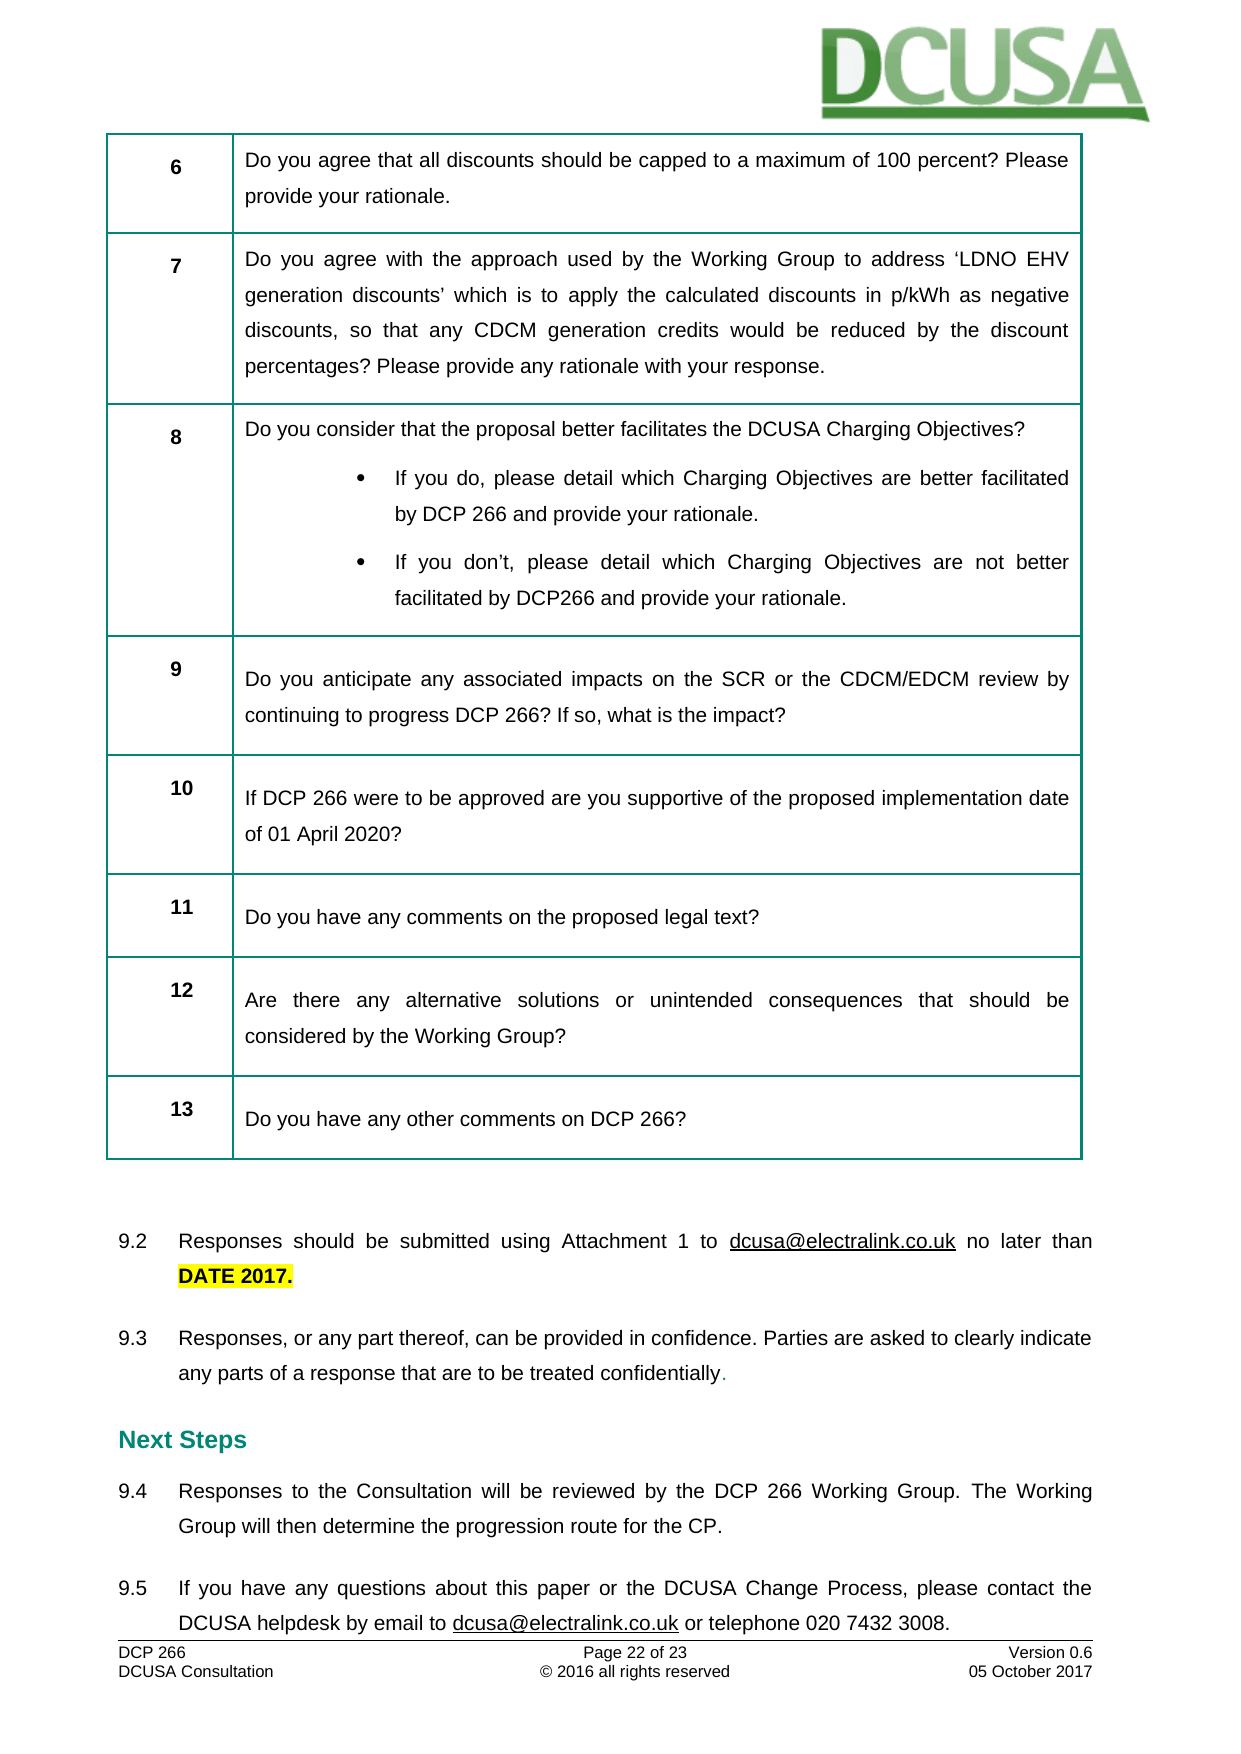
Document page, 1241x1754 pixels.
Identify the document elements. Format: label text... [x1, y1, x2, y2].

table_cell If DCP 266 were to be approved are you supportive of the proposed implementation date of 01 April 2020? [234, 756, 1080, 873]
table_cell [108, 958, 232, 1074]
picture [793, 11, 1174, 141]
table_cell Do you agree with the approach used by the Working Group to address ‘LDNO EHV generation discounts’ which is to apply the calculated discounts in p/kWh as negative discounts, so that any CDCM generation credits would be reduced by the discount percentages? Please provide any rationale with your response. [234, 234, 1080, 403]
table_cell [234, 405, 1080, 635]
table_cell [108, 756, 232, 873]
table_cell Do you have any other comments on DCP 266? [234, 1077, 1080, 1158]
subtitle Responses should be submitted using Attachment 1 to dcusa@electralink.co.uk no later than DATE 2017. [118, 1228, 1093, 1288]
table_cell [108, 875, 232, 956]
table_cell [108, 1077, 232, 1158]
table_cell [108, 135, 232, 232]
subtitle If you have any questions about this paper or the DCUSA Change Process, please contact the DCUSA helpdesk by email to dcusa@electralink.co.uk or telephone 020 7432 3008. [118, 1575, 1093, 1635]
table_cell [108, 405, 232, 635]
subtitle Responses to the Consultation will be reviewed by the DCP 266 Working Group. The Working Group will then determine the progression route for the CP. [118, 1478, 1093, 1538]
subtitle Next Steps [118, 1422, 1093, 1453]
table_cell [108, 234, 232, 403]
table_cell Are there any alternative solutions or unintended consequences that should be considered by the Working Group? [234, 958, 1080, 1074]
subtitle Responses, or any part thereof, can be provided in confidence. Parties are asked to clearly indicate any parts of a response that are to be treated confidentially. [118, 1325, 1093, 1385]
table_cell Do you agree that all discounts should be capped to a maximum of 100 percent? Please provide your rationale. [234, 135, 1080, 232]
table_cell [108, 637, 232, 754]
table_cell Do you have any comments on the proposed legal text? [234, 875, 1080, 956]
table_cell Do you anticipate any associated impacts on the SCR or the CDCM/EDCM review by continuing to progress DCP 266? If so, what is the impact? [234, 637, 1080, 754]
